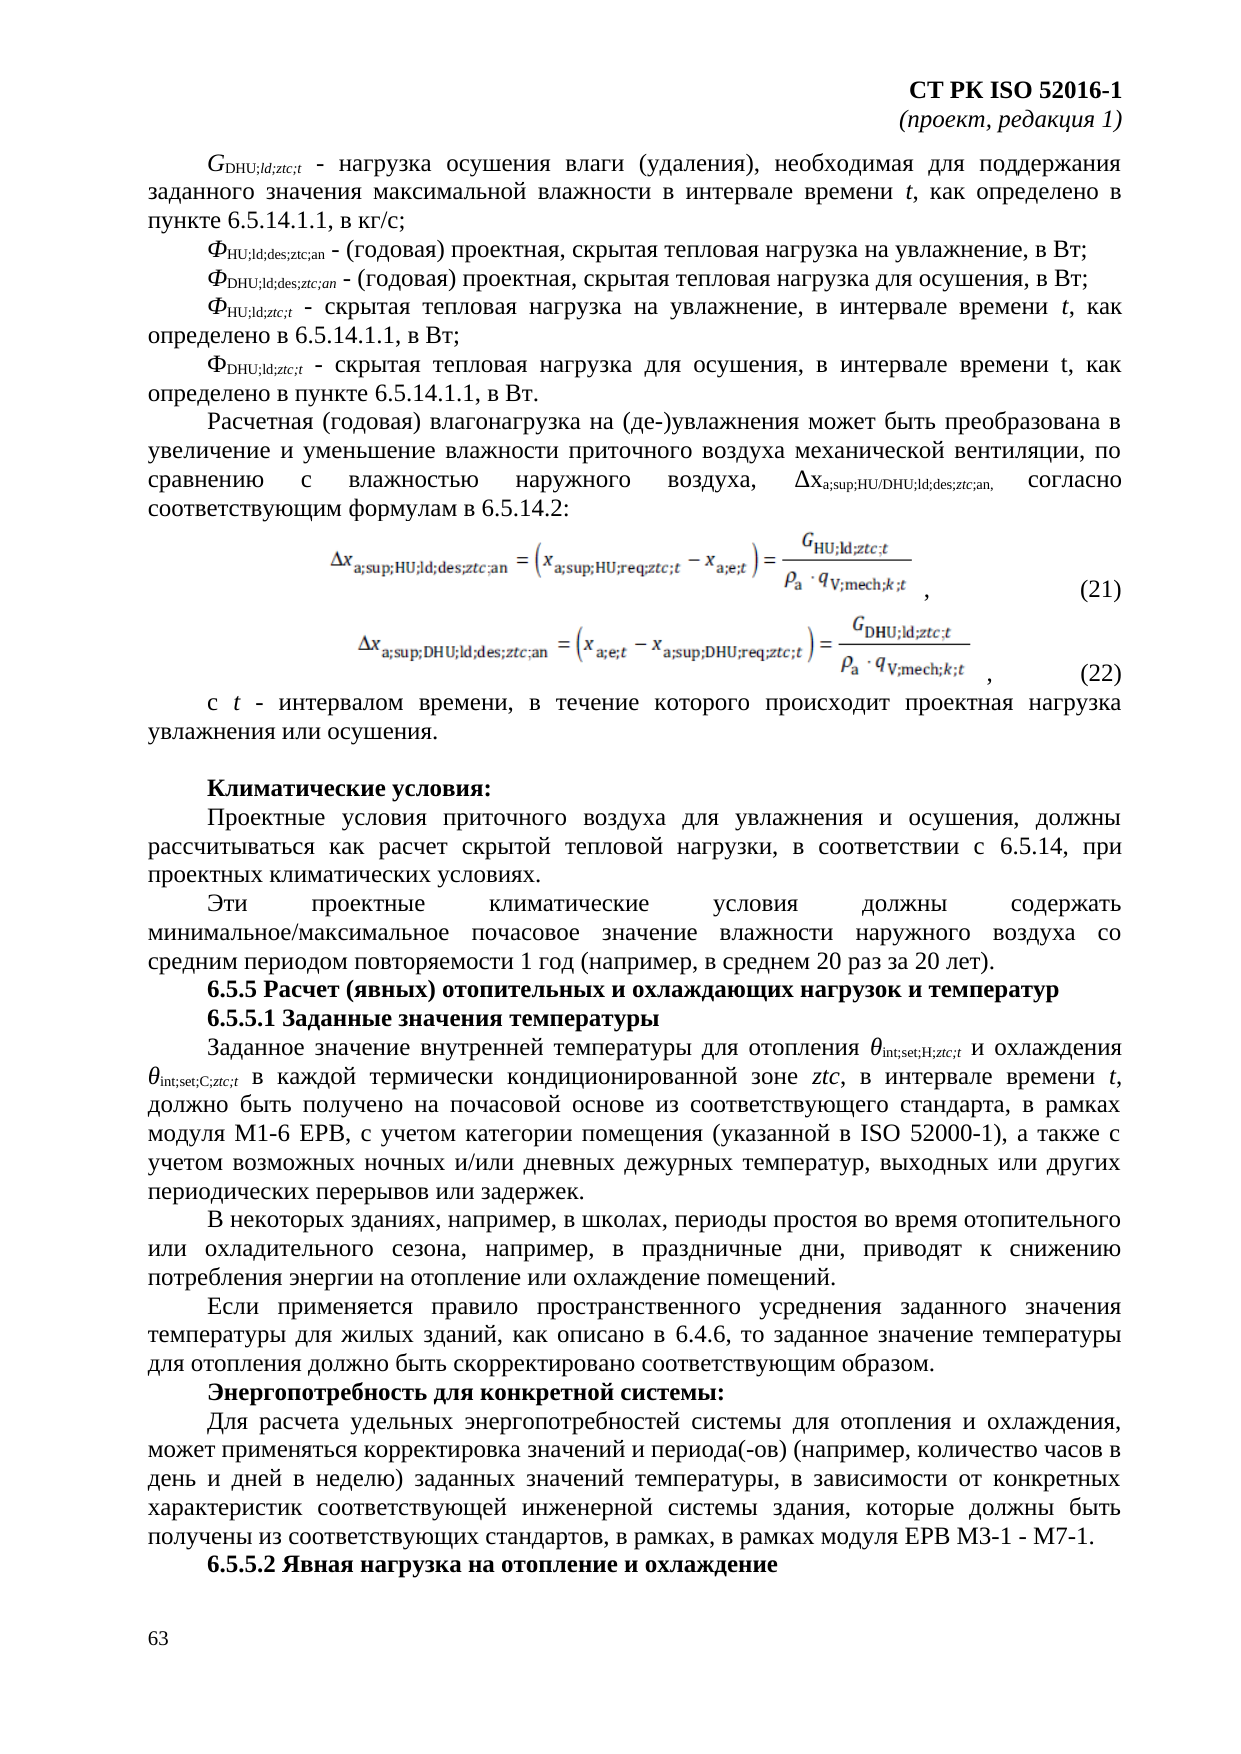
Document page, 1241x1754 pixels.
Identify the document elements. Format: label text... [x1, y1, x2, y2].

text ФHU;ld;ztc;t - скрытая тепловая нагрузка на увлажнение, в интервале времени t, как определено в 6.5.14.1.1, в Вт; [148, 291, 1122, 349]
text с t - интервалом времени, в течение которого происходит проектная нагрузка увлажнения или осушения. [148, 687, 1122, 744]
text ФHU;ld;des;ztc;an - (годовая) проектная, скрытая тепловая нагрузка на увлажнение, в Вт; [148, 234, 1122, 263]
picture [344, 602, 974, 682]
text Для расчета удельных энергопотребностей системы для отопления и охлаждения, может применяться корректировка значений и периода(-ов) (например, количество часов в день и дней в неделю) заданных значений температуры, в зависимости от конкретных характеристик соответствующей инженерной системы здания, которые должны быть получены из соответствующих стандартов, в рамках, в рамках модуля EPB M3-1 - M7-1. [148, 1406, 1122, 1549]
text Расчетная (годовая) влагонагрузка на (де-)увлажнения может быть преобразована в увеличение и уменьшение влажности приточного воздуха механической вентиляции, по сравнению с влажностью наружного воздуха, Δxa;sup;HU/DHU;ld;des;ztc;an, согласно соответствующим формулам в 6.5.14.2: [148, 406, 1122, 521]
text 6.5.5.2 Явная нагрузка на отопление и охлаждение [148, 1549, 1122, 1578]
text Если применяется правило пространственного усреднения заданного значения температуры для жилых зданий, как описано в 6.4.6, то заданное значение температуры для отопления должно быть скорректировано соответствующим образом. [148, 1291, 1122, 1377]
text В некоторых зданиях, например, в школах, периоды простоя во время отопительного или охладительного сезона, например, в праздничные дни, приводят к снижению потребления энергии на отопление или охлаждение помещений. [148, 1204, 1122, 1291]
text Проектные условия приточного воздуха для увлажнения и осушения, должны рассчитываться как расчет скрытой тепловой нагрузки, в соответствии с 6.5.14, при проектных климатических условиях. [148, 802, 1122, 888]
text GDHU;ld;ztc;t - нагрузка осушения влаги (удаления), необходимая для поддержания заданного значения максимальной влажности в интервале времени t, как определено в пункте 6.5.14.1.1, в кг/с; [148, 148, 1122, 234]
text Эти проектные климатические условия должны содержать минимальное/максимальное почасовое значение влажности наружного воздуха со средним периодом повторяемости 1 год (например, в среднем 20 раз за 20 лет). [148, 888, 1122, 974]
text ФDHU;ld;des;ztc;an - (годовая) проектная, скрытая тепловая нагрузка для осушения, в Вт; [148, 263, 1122, 291]
text Климатические условия: [148, 773, 1122, 802]
text Энергопотребность для конкретной системы: [148, 1377, 1122, 1406]
text Заданное значение внутренней температуры для отопления θint;set;H;ztc;t и охлаждения θint;set;C;ztc;t в каждой термически кондиционированной зоне ztc, в интервале времени t, должно быть получено на почасовой основе из соответствующего стандарта, в рамках модуля M1-6 EPB, с учетом категории помещения (указанной в ISO 52000-1), а также с учетом возможных ночных и/или дневных дежурных температур, выходных или других периодических перерывов или задержек. [148, 1032, 1122, 1204]
text ФDHU;ld;ztc;t - скрытая тепловая нагрузка для осушения, в интервале времени t, как определено в пункте 6.5.14.1.1, в Вт. [148, 349, 1122, 406]
text 6.5.5 Расчет (явных) отопительных и охлаждающих нагрузок и температур [148, 974, 1122, 1003]
text 6.5.5.1 Заданные значения температуры [148, 1003, 1122, 1032]
picture [325, 521, 918, 597]
